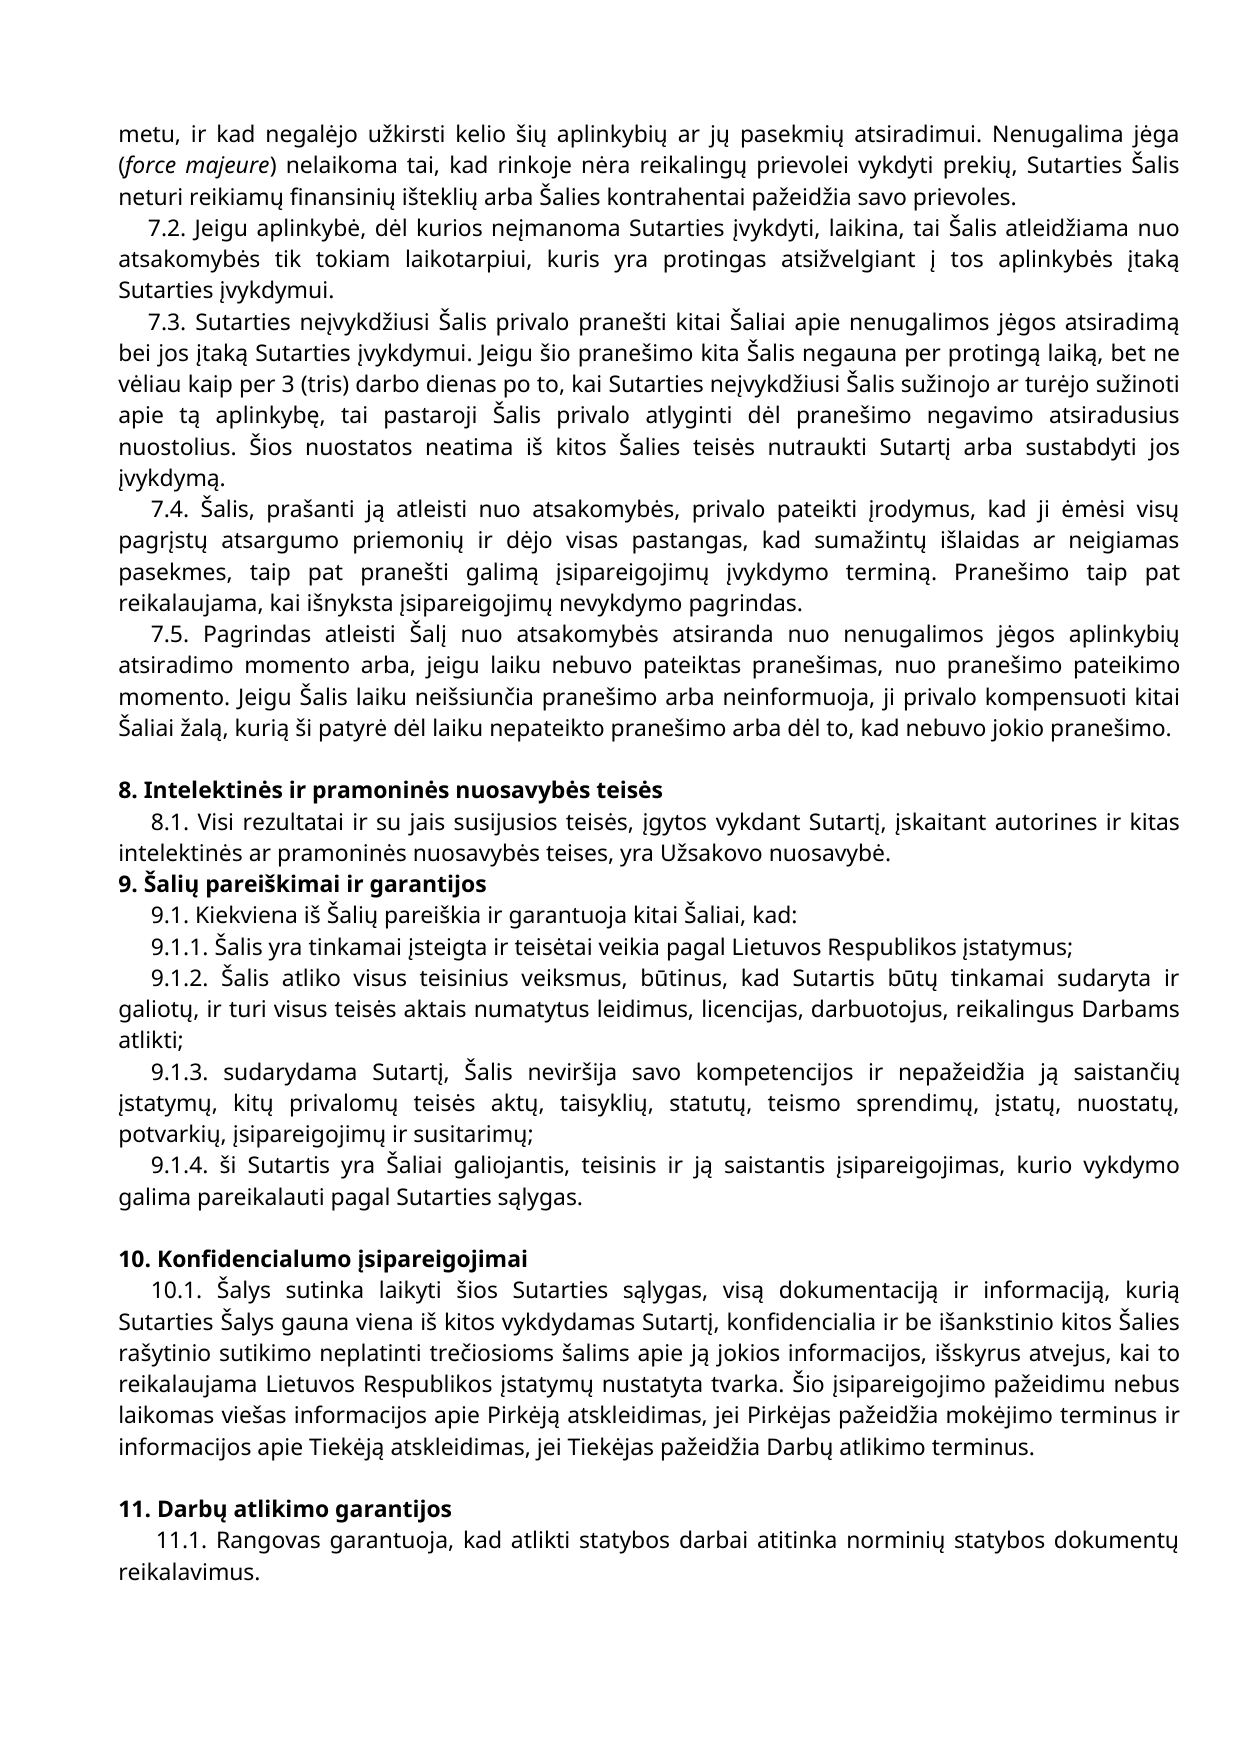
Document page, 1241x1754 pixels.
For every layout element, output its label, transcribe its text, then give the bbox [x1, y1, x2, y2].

text 11. Darbų atlikimo garantijos [118, 1493, 1181, 1524]
text 10.1. Šalys sutinka laikyti šios Sutarties sąlygas, visą dokumentaciją ir informaciją, kurią Sutarties Šalys gauna viena iš kitos vykdydamas Sutartį, konfidencialia ir be išankstinio kitos Šalies rašytinio sutikimo neplatinti trečiosioms šalims apie ją jokios informacijos, išskyrus atvejus, kai to reikalaujama Lietuvos Respublikos įstatymų nustatyta tvarka. Šio įsipareigojimo pažeidimu nebus laikomas viešas informacijos apie Pirkėją atskleidimas, jei Pirkėjas pažeidžia mokėjimo terminus ir informacijos apie Tiekėją atskleidimas, jei Tiekėjas pažeidžia Darbų atlikimo terminus. [118, 1274, 1181, 1462]
text 9.1.4. ši Sutartis yra Šaliai galiojantis, teisinis ir ją saistantis įsipareigojimas, kurio vykdymo galima pareikalauti pagal Sutarties sąlygas. [118, 1149, 1181, 1212]
text 7.2. Jeigu aplinkybė, dėl kurios neįmanoma Sutarties įvykdyti, laikina, tai Šalis atleidžiama nuo atsakomybės tik tokiam laikotarpiui, kuris yra protingas atsižvelgiant į tos aplinkybės įtaką Sutarties įvykdymui. [118, 212, 1181, 306]
text 7.4. Šalis, prašanti ją atleisti nuo atsakomybės, privalo pateikti įrodymus, kad ji ėmėsi visų pagrįstų atsargumo priemonių ir dėjo visas pastangas, kad sumažintų išlaidas ar neigiamas pasekmes, taip pat pranešti galimą įsipareigojimų įvykdymo terminą. Pranešimo taip pat reikalaujama, kai išnyksta įsipareigojimų nevykdymo pagrindas. [118, 493, 1181, 618]
text 8.1. Visi rezultatai ir su jais susijusios teisės, įgytos vykdant Sutartį, įskaitant autorines ir kitas intelektinės ar pramoninės nuosavybės teises, yra Užsakovo nuosavybė. [118, 806, 1181, 868]
text 10. Konfidencialumo įsipareigojimai [118, 1243, 1181, 1274]
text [118, 118, 1181, 212]
text 9.1.2. Šalis atliko visus teisinius veiksmus, būtinus, kad Sutartis būtų tinkamai sudaryta ir galiotų, ir turi visus teisės aktais numatytus leidimus, licencijas, darbuotojus, reikalingus Darbams atlikti; [118, 962, 1181, 1056]
text 9.1. Kiekviena iš Šalių pareiškia ir garantuoja kitai Šaliai, kad: [118, 899, 1181, 931]
text 9.1.1. Šalis yra tinkamai įsteigta ir teisėtai veikia pagal Lietuvos Respublikos įstatymus; [118, 931, 1181, 962]
text 11.1. Rangovas garantuoja, kad atlikti statybos darbai atitinka norminių statybos dokumentų reikalavimus. [118, 1524, 1181, 1587]
text 7.3. Sutarties neįvykdžiusi Šalis privalo pranešti kitai Šaliai apie nenugalimos jėgos atsiradimą bei jos įtaką Sutarties įvykdymui. Jeigu šio pranešimo kita Šalis negauna per protingą laiką, bet ne vėliau kaip per 3 (tris) darbo dienas po to, kai Sutarties neįvykdžiusi Šalis sužinojo ar turėjo sužinoti apie tą aplinkybę, tai pastaroji Šalis privalo atlyginti dėl pranešimo negavimo atsiradusius nuostolius. Šios nuostatos neatima iš kitos Šalies teisės nutraukti Sutartį arba sustabdyti jos įvykdymą. [118, 306, 1181, 493]
text 9.1.3. sudarydama Sutartį, Šalis neviršija savo kompetencijos ir nepažeidžia ją saistančių įstatymų, kitų privalomų teisės aktų, taisyklių, statutų, teismo sprendimų, įstatų, nuostatų, potvarkių, įsipareigojimų ir susitarimų; [118, 1056, 1181, 1149]
text 8. Intelektinės ir pramoninės nuosavybės teisės [118, 774, 1181, 806]
text 9. Šalių pareiškimai ir garantijos [118, 868, 1181, 899]
text 7.5. Pagrindas atleisti Šalį nuo atsakomybės atsiranda nuo nenugalimos jėgos aplinkybių atsiradimo momento arba, jeigu laiku nebuvo pateiktas pranešimas, nuo pranešimo pateikimo momento. Jeigu Šalis laiku neišsiunčia pranešimo arba neinformuoja, ji privalo kompensuoti kitai Šaliai žalą, kurią ši patyrė dėl laiku nepateikto pranešimo arba dėl to, kad nebuvo jokio pranešimo. [118, 618, 1181, 743]
